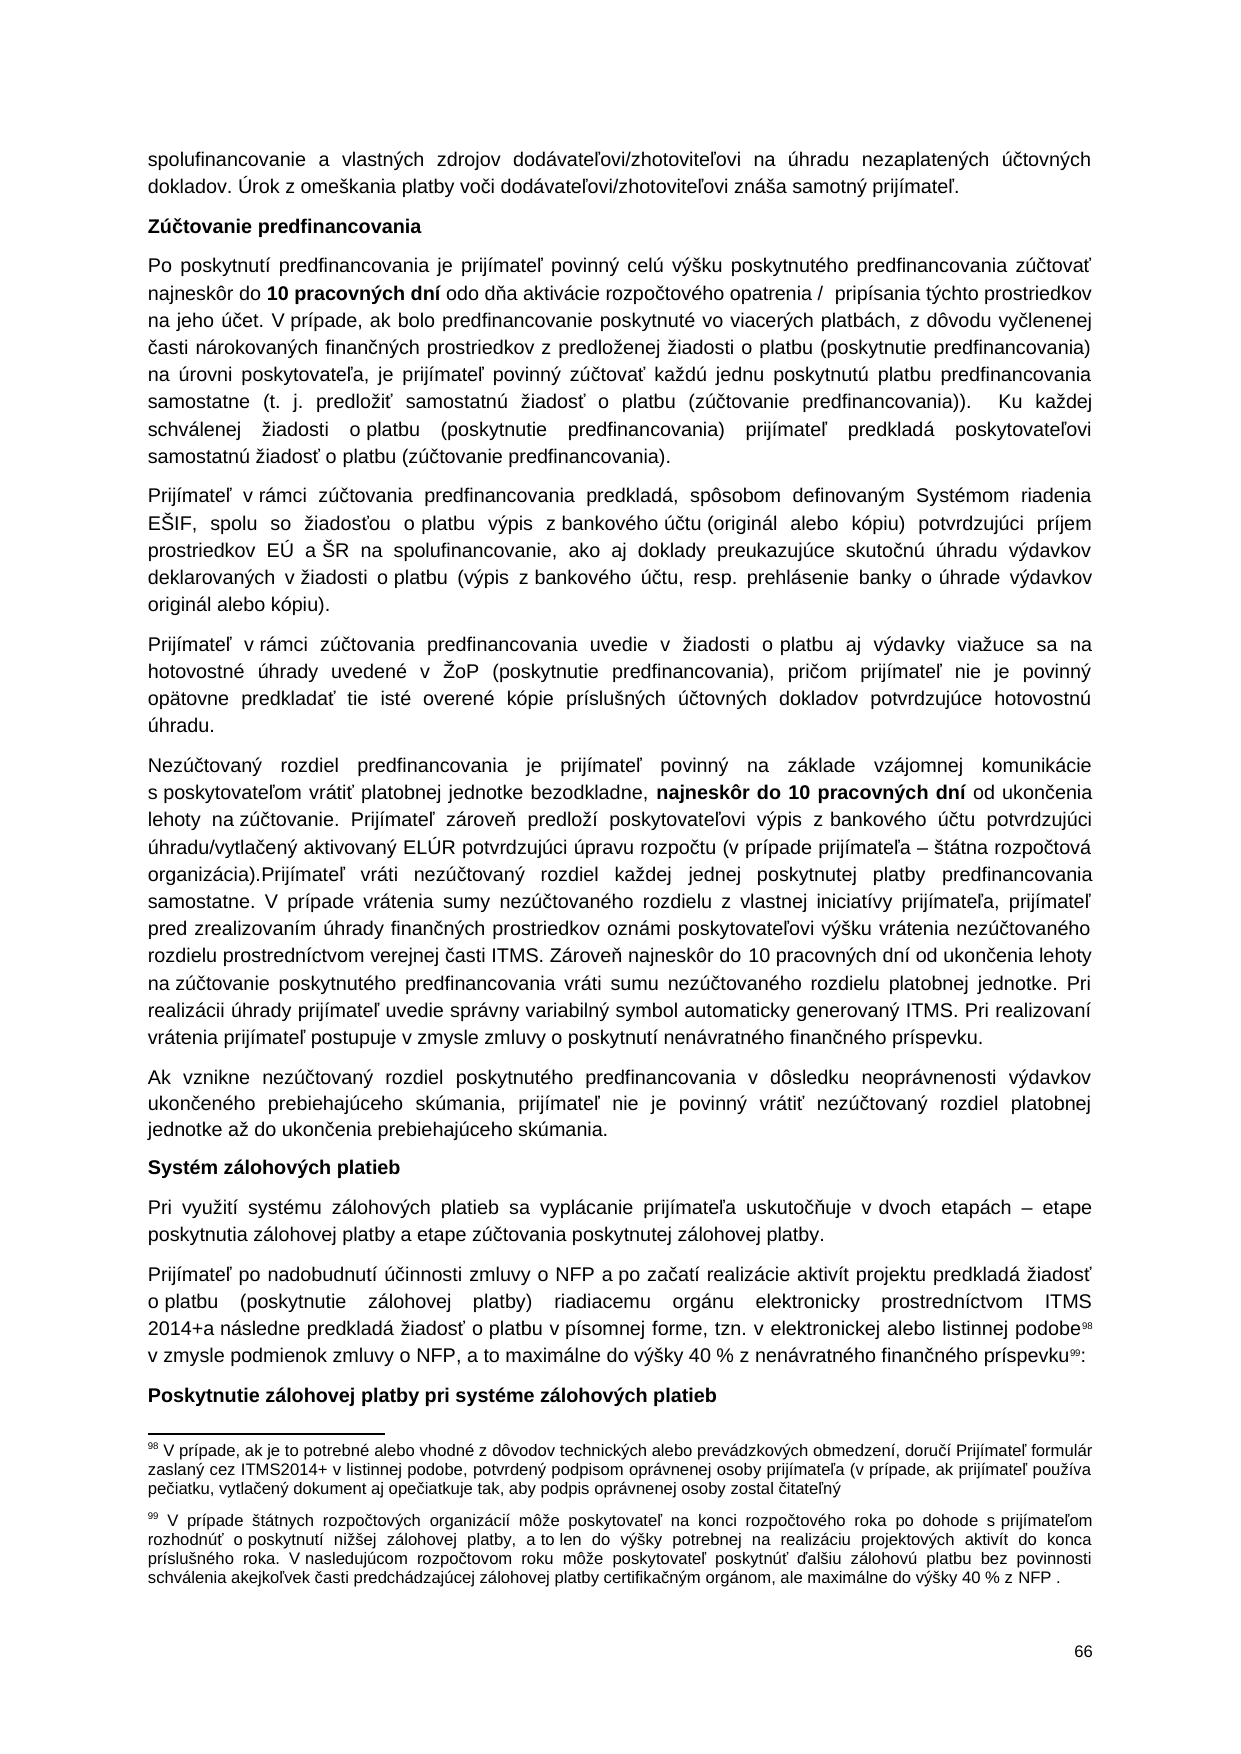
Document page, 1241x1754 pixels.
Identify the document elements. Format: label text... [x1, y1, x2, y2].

text Poskytnutie zálohovej platby pri systéme zálohových platieb [148, 1384, 1092, 1407]
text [148, 148, 1092, 198]
text Nezúčtovaný rozdiel predfinancovania je prijímateľ povinný na základe vzájomnej komunikácie s poskytovateľom vrátiť platobnej jednotke bezodkladne, najneskôr do 10 pracovných dní od ukončenia lehoty na zúčtovanie. Prijímateľ zároveň predloží poskytovateľovi výpis z bankového účtu potvrdzujúci úhradu/vytlačený aktivovaný ELÚR potvrdzujúci úpravu rozpočtu (v prípade prijímateľa – štátna rozpočtová organizácia).Prijímateľ vráti nezúčtovaný rozdiel každej jednej poskytnutej platby predfinancovania samostatne. V prípade vrátenia sumy nezúčtovaného rozdielu z vlastnej iniciatívy prijímateľa, prijímateľ pred zrealizovaním úhrady finančných prostriedkov oznámi poskytovateľovi výšku vrátenia nezúčtovaného rozdielu prostredníctvom verejnej časti ITMS. Zároveň najneskôr do 10 pracovných dní od ukončenia lehoty na zúčtovanie poskytnutého predfinancovania vráti sumu nezúčtovaného rozdielu platobnej jednotke. Pri realizácii úhrady prijímateľ uvedie správny variabilný symbol automaticky generovaný ITMS. Pri realizovaní vrátenia prijímateľ postupuje v zmysle zmluvy o poskytnutí nenávratného finančného príspevku. [148, 754, 1092, 1048]
text Prijímateľ v rámci zúčtovania predfinancovania predkladá, spôsobom definovaným Systémom riadenia EŠIF, spolu so žiadosťou o platbu výpis z bankového účtu (originál alebo kópiu) potvrdzujúci príjem prostriedkov EÚ a ŠR na spolufinancovanie, ako aj doklady preukazujúce skutočnú úhradu výdavkov deklarovaných v žiadosti o platbu (výpis z bankového účtu, resp. prehlásenie banky o úhrade výdavkov originál alebo kópiu). [148, 484, 1092, 616]
text Ak vznikne nezúčtovaný rozdiel poskytnutého predfinancovania v dôsledku neoprávnenosti výdavkov ukončeného prebiehajúceho skúmania, prijímateľ nie je povinný vrátiť nezúčtovaný rozdiel platobnej jednotke až do ukončenia prebiehajúceho skúmania. [148, 1066, 1092, 1140]
text Zúčtovanie predfinancovania [148, 214, 1092, 237]
text Prijímateľ po nadobudnutí účinnosti zmluvy o NFP a po začatí realizácie aktivít projektu predkladá žiadosť o platbu (poskytnutie zálohovej platby) riadiacemu orgánu elektronicky prostredníctvom ITMS 2014+a následne predkladá žiadosť o platbu v písomnej forme, tzn. v elektronickej alebo listinnej podobe v zmysle podmienok zmluvy o NFP, a to maximálne do výšky 40 % z nenávratného finančného príspevku: [148, 1263, 1092, 1367]
text Pri využití systému zálohových platieb sa vyplácanie prijímateľa uskutočňuje v dvoch etapách – etape poskytnutia zálohovej platby a etape zúčtovania poskytnutej zálohovej platby. [148, 1196, 1092, 1246]
text Prijímateľ v rámci zúčtovania predfinancovania uvedie v žiadosti o platbu aj výdavky viažuce sa na hotovostné úhrady uvedené v ŽoP (poskytnutie predfinancovania), pričom prijímateľ nie je povinný opätovne predkladať tie isté overené kópie príslušných účtovných dokladov potvrdzujúce hotovostnú úhradu. [148, 633, 1092, 737]
text Systém zálohových platieb [148, 1156, 1092, 1179]
text Po poskytnutí predfinancovania je prijímateľ povinný celú výšku poskytnutého predfinancovania zúčtovať najneskôr do 10 pracovných dní odo dňa aktivácie rozpočtového opatrenia / pripísania týchto prostriedkov na jeho účet. V prípade, ak bolo predfinancovanie poskytnuté vo viacerých platbách, z dôvodu vyčlenenej časti nárokovaných finančných prostriedkov z predloženej žiadosti o platbu (poskytnutie predfinancovania) na úrovni poskytovateľa, je prijímateľ povinný zúčtovať každú jednu poskytnutú platbu predfinancovania samostatne (t. j. predložiť samostatnú žiadosť o platbu (zúčtovanie predfinancovania)). Ku každej schválenej žiadosti o platbu (poskytnutie predfinancovania) prijímateľ predkladá poskytovateľovi samostatnú žiadosť o platbu (zúčtovanie predfinancovania). [148, 254, 1092, 467]
